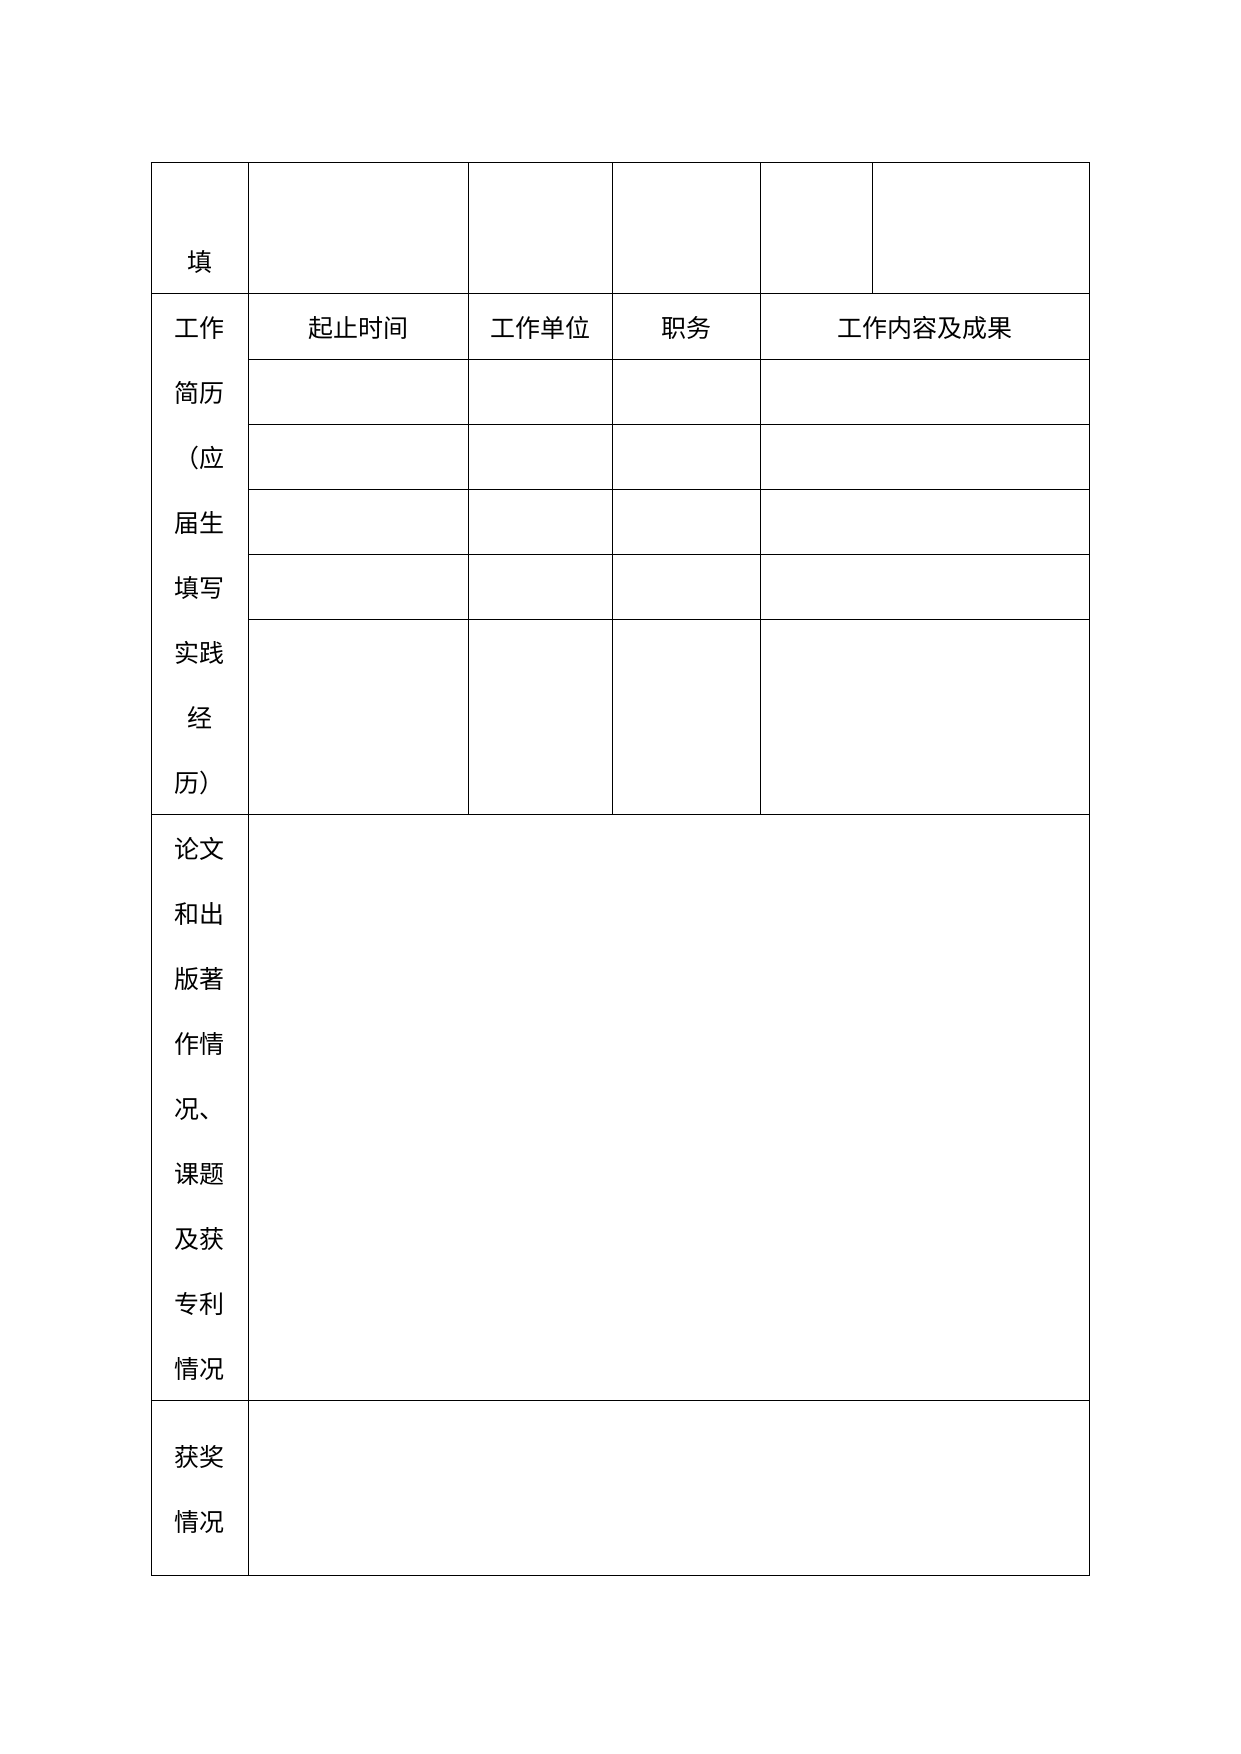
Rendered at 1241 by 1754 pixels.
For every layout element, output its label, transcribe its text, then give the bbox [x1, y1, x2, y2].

table_cell [761, 163, 872, 293]
table_cell [249, 360, 468, 424]
table_cell [613, 620, 760, 814]
table_cell 起止时间 [249, 294, 468, 359]
table_cell [613, 490, 760, 554]
table_cell [249, 620, 468, 814]
table_cell [613, 163, 760, 293]
table_cell [761, 360, 1089, 424]
table_cell [873, 163, 1089, 293]
table_cell [761, 620, 1089, 814]
table_cell [613, 360, 760, 424]
table_cell 工作内容及成果 [761, 294, 1089, 359]
table_cell [469, 163, 612, 293]
table_cell [469, 490, 612, 554]
table_cell [613, 555, 760, 619]
table_cell [249, 1401, 1089, 1575]
table_cell 工作简历（应届生填写实践经历） [152, 294, 248, 814]
table_cell [613, 425, 760, 489]
table_cell [761, 555, 1089, 619]
table_cell [249, 490, 468, 554]
table_cell [249, 163, 468, 293]
table_cell [249, 815, 1089, 1400]
table_cell 论文和出版著作情况、课题及获专利情况 [152, 815, 248, 1400]
table_cell [761, 425, 1089, 489]
table_cell [249, 555, 468, 619]
table_cell [249, 425, 468, 489]
table_cell [761, 490, 1089, 554]
table_cell [469, 425, 612, 489]
table_cell [469, 620, 612, 814]
table_cell 获奖情况 [152, 1401, 248, 1575]
table_cell [469, 360, 612, 424]
table_cell 工作单位 [469, 294, 612, 359]
table_cell [469, 555, 612, 619]
table_cell 职务 [613, 294, 760, 359]
